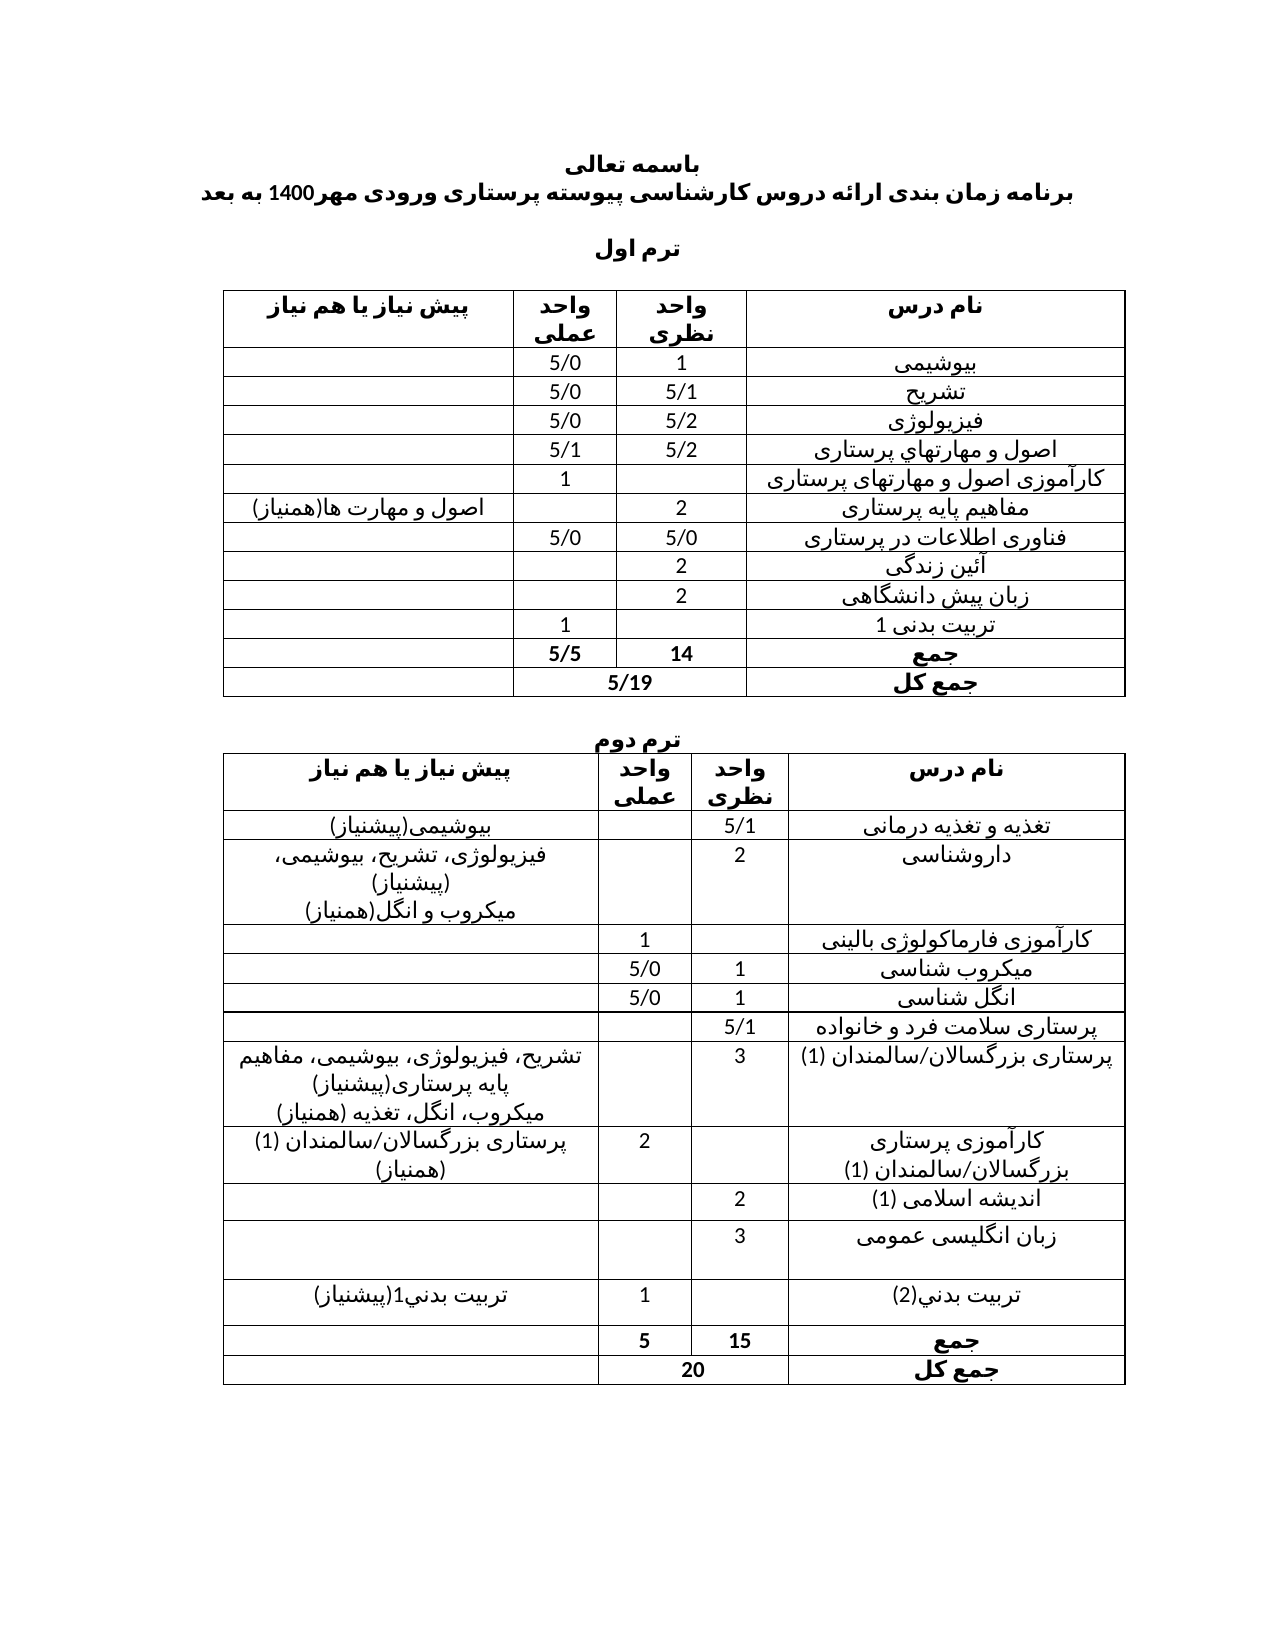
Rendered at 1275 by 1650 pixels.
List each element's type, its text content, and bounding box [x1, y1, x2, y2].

table_cell [224, 925, 598, 953]
table_cell [599, 811, 691, 839]
table_cell 20 [599, 1356, 788, 1383]
table_cell [224, 406, 513, 434]
table_cell [599, 840, 691, 924]
table_cell جمع کل [747, 668, 1124, 696]
table_cell [617, 610, 746, 638]
table_cell 1 [617, 348, 746, 376]
table_cell جمع کل [789, 1356, 1124, 1383]
table_cell تشریح، فیزیولوژی، بیوشیمی، مفاهیم پایه پرستاری(پیشنیاز) میکروب، انگل، تغذیه (همنیاز) [224, 1042, 598, 1126]
table_cell 5/0 [514, 377, 616, 405]
table_cell مفاهیم پایه پرستاری [747, 494, 1124, 522]
table_cell [224, 435, 513, 463]
table_cell [224, 523, 513, 551]
table_cell [599, 1042, 691, 1126]
table_cell 2 [617, 552, 746, 580]
table_cell تشریح [747, 377, 1124, 405]
table_cell 5/0 [599, 954, 691, 982]
table_cell بیوشیمی(پیشنیاز) [224, 811, 598, 839]
table_cell 1 [514, 610, 616, 638]
table_cell [224, 984, 598, 1011]
table_header واحد نظری [617, 291, 746, 347]
table_cell 2 [617, 581, 746, 609]
table_cell [224, 954, 598, 982]
table_cell [692, 1280, 788, 1325]
text ترم دوم [150, 725, 1125, 753]
table_cell پرستاری سلامت فرد و خانواده [789, 1013, 1124, 1041]
table_cell کارآموزی پرستاری بزرگسالان/سالمندان (1) [789, 1127, 1124, 1183]
table_cell 5/1 [692, 1013, 788, 1041]
table_cell [617, 465, 746, 492]
table_cell [224, 1356, 598, 1383]
table_cell 5/0 [514, 348, 616, 376]
table_header پیش نیاز يا هم نياز [224, 754, 598, 810]
table_cell میکروب شناسی [789, 954, 1124, 982]
table_cell 5/1 [514, 435, 616, 463]
table_header پیش نیاز یا هم نیاز [224, 291, 513, 347]
table_cell 1 [692, 954, 788, 982]
table_cell [224, 465, 513, 492]
text برنامه زمان بندی ارائه دروس کارشناسی پیوسته پرستاری ورودی مهر1400 به بعد [150, 178, 1125, 206]
table_header نام درس [789, 754, 1124, 810]
table_cell 2 [692, 840, 788, 924]
table_cell پرستاری بزرگسالان/سالمندان (1) (همنیاز) [224, 1127, 598, 1183]
table_cell زبان انگلیسی عمومی [789, 1221, 1124, 1279]
table_cell 5/0 [617, 523, 746, 551]
table_cell اندیشه اسلامی (1) [789, 1184, 1124, 1220]
table_cell 3 [692, 1221, 788, 1279]
table_cell [224, 552, 513, 580]
table_cell 1 [692, 984, 788, 1011]
table_cell [599, 1184, 691, 1220]
table_cell فیزیولوژی، تشریح، بیوشیمی، (پیشنیاز) میکروب و انگل(همنیاز) [224, 840, 598, 924]
table_cell [224, 581, 513, 609]
table_cell 1 [599, 925, 691, 953]
table_cell 14 [617, 639, 746, 667]
table_header واحد عملی [514, 291, 616, 347]
table_cell [514, 552, 616, 580]
table_cell 5/0 [599, 984, 691, 1011]
table_cell 5/1 [692, 811, 788, 839]
table_header واحد نظری [692, 754, 788, 810]
table_cell کارآموزی اصول و مهارتهای پرستاری [747, 465, 1124, 492]
table_cell [692, 925, 788, 953]
table_cell تغذیه و تغذیه درمانی [789, 811, 1124, 839]
table_cell 5/0 [514, 406, 616, 434]
table_cell 5/0 [514, 523, 616, 551]
table_cell 2 [617, 494, 746, 522]
table_cell 5/1 [617, 377, 746, 405]
table_cell بیوشیمی [747, 348, 1124, 376]
table_cell [514, 581, 616, 609]
table_cell 5/5 [514, 639, 616, 667]
table_cell 3 [692, 1042, 788, 1126]
table_cell [224, 610, 513, 638]
text ترم اول [150, 234, 1125, 262]
table_cell تربیت بدنی 1 [747, 610, 1124, 638]
table_cell فناوری اطلاعات در پرستاری [747, 523, 1124, 551]
table_cell 5/2 [617, 435, 746, 463]
table_cell اصول و مهارت ها(همنیاز) [224, 494, 513, 522]
table_cell زبان پیش دانشگاهی [747, 581, 1124, 609]
table_cell [224, 377, 513, 405]
table_cell فیزیولوژی [747, 406, 1124, 434]
table_cell اصول و مهارتهاي پرستاری [747, 435, 1124, 463]
table_cell [224, 1013, 598, 1041]
table_cell [224, 1326, 598, 1354]
table_cell 1 [514, 465, 616, 492]
table_cell [224, 668, 513, 696]
table_cell [514, 494, 616, 522]
table_cell [224, 1184, 598, 1220]
table_cell 5/19 [514, 668, 746, 696]
table_cell [224, 348, 513, 376]
table_cell جمع [789, 1326, 1124, 1354]
table_cell تربيت بدني1(پیشنیاز) [224, 1280, 598, 1325]
table_cell [599, 1013, 691, 1041]
table_cell 5 [599, 1326, 691, 1354]
table_cell [599, 1221, 691, 1279]
table_cell داروشناسی [789, 840, 1124, 924]
table_cell 15 [692, 1326, 788, 1354]
table_cell 5/2 [617, 406, 746, 434]
table_cell جمع [747, 639, 1124, 667]
table_cell کارآموزی فارماکولوژی بالینی [789, 925, 1124, 953]
table_cell [224, 639, 513, 667]
text باسمه تعالی [150, 150, 1125, 178]
table_cell [692, 1127, 788, 1183]
table_header واحد عملی [599, 754, 691, 810]
table_header نام درس [747, 291, 1124, 347]
table_cell تربيت بدني(2) [789, 1280, 1124, 1325]
table_cell پرستاری بزرگسالان/سالمندان (1) [789, 1042, 1124, 1126]
table_cell انگل شناسی [789, 984, 1124, 1011]
table_cell آئین زندگی [747, 552, 1124, 580]
table_cell [224, 1221, 598, 1279]
table_cell 2 [692, 1184, 788, 1220]
table_cell 2 [599, 1127, 691, 1183]
table_cell 1 [599, 1280, 691, 1325]
